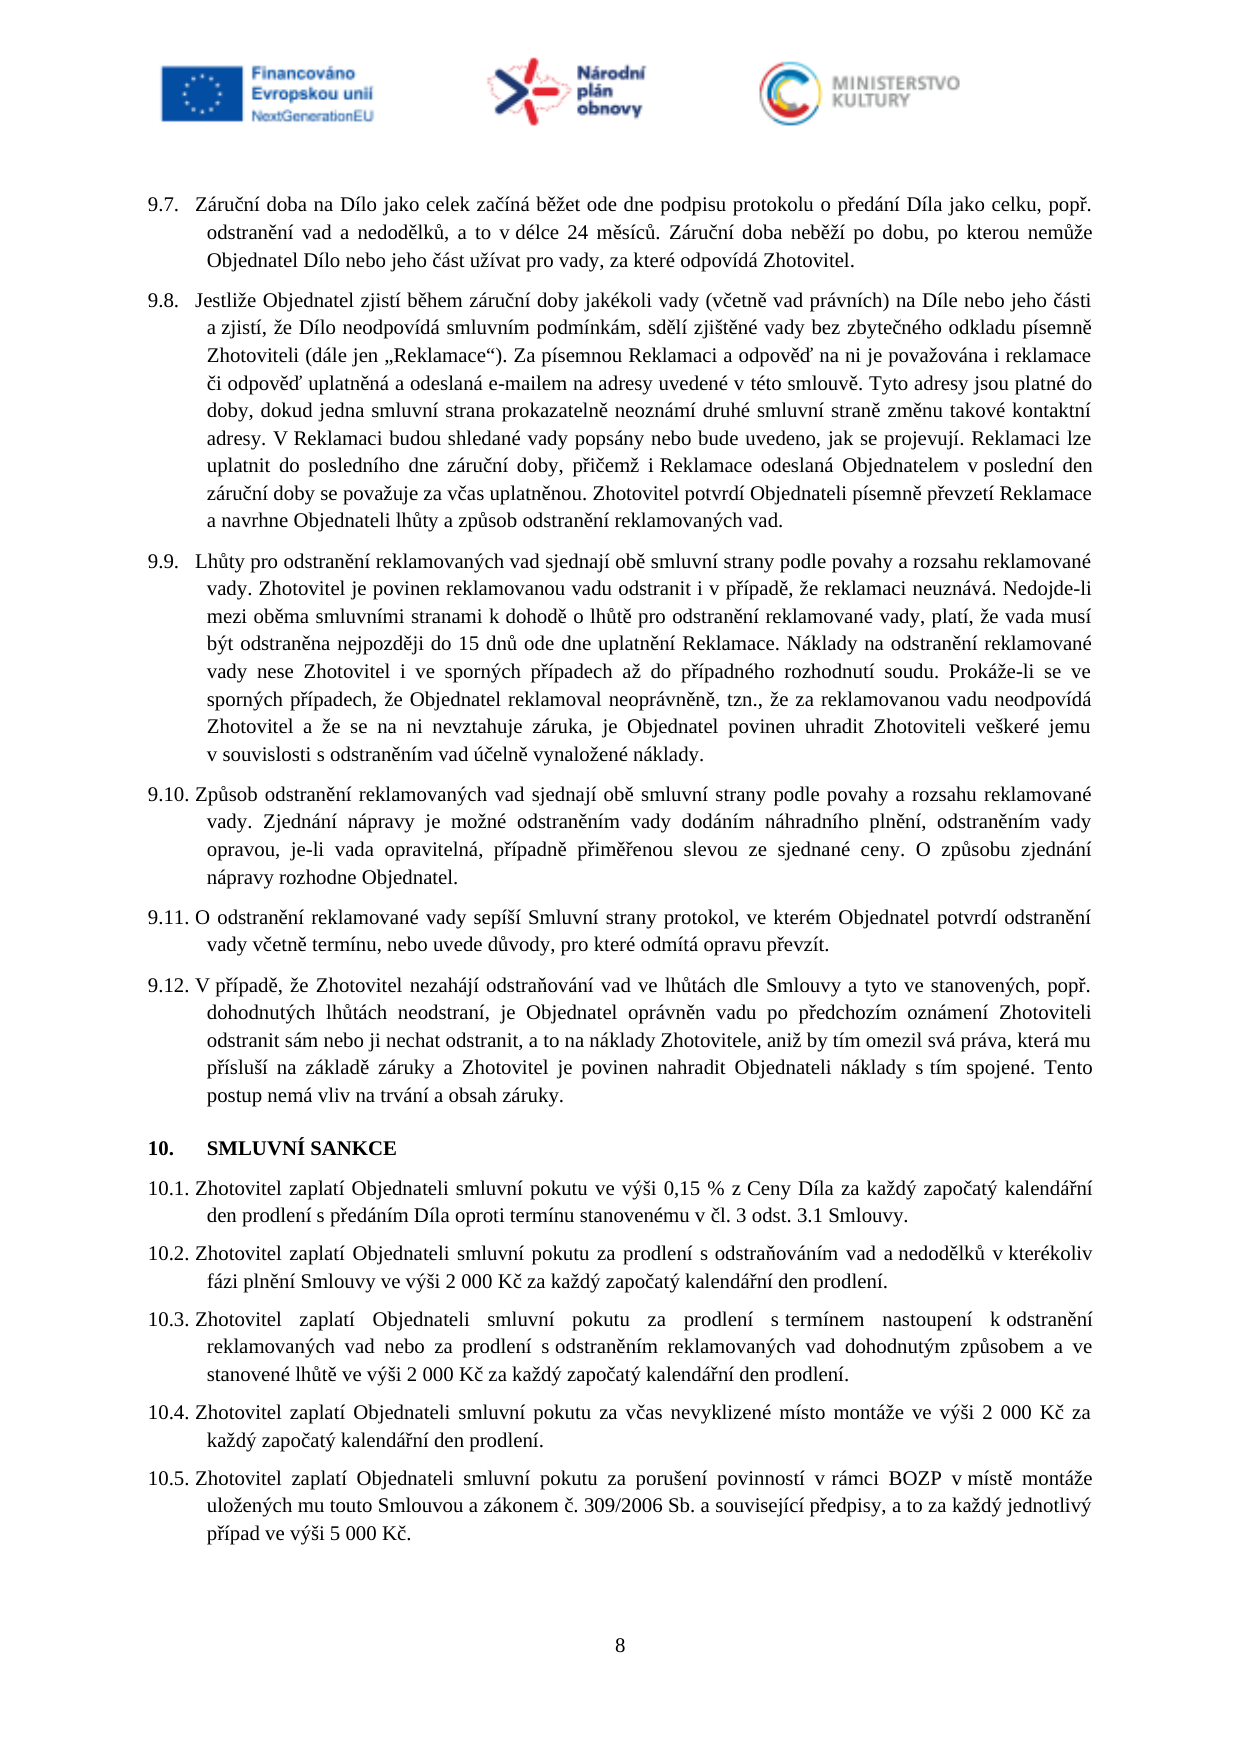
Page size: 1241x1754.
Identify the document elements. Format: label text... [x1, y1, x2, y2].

list Zhotovitel zaplatí Objednateli smluvní pokutu za včas nevyklizené místo montáže ve výši 2 000 Kč za každý započatý kalendářní den prodlení. [148, 1400, 1093, 1452]
list Zhotovitel zaplatí Objednateli smluvní pokutu za prodlení s odstraňováním vad a nedodělků v kterékoliv fázi plnění Smlouvy ve výši 2 000 Kč za každý započatý kalendářní den prodlení. [148, 1241, 1093, 1293]
list V případě, že Zhotovitel nezahájí odstraňování vad ve lhůtách dle Smlouvy a tyto ve stanovených, popř. dohodnutých lhůtách neodstraní, je Objednatel oprávněn vadu po předchozím oznámení Zhotoviteli odstranit sám nebo ji nechat odstranit, a to na náklady Zhotovitele, aniž by tím omezil svá práva, která mu přísluší na základě záruky a Zhotovitel je povinen nahradit Objednateli náklady s tím spojené. Tento postup nemá vliv na trvání a obsah záruky. [148, 972, 1093, 1107]
list Lhůty pro odstranění reklamovaných vad sjednají obě smluvní strany podle povahy a rozsahu reklamované vady. Zhotovitel je povinen reklamovanou vadu odstranit i v případě, že reklamaci neuznává. Nedojde-li mezi oběma smluvními stranami k dohodě o lhůtě pro odstranění reklamované vady, platí, že vada musí být odstraněna nejpozději do 15 dnů ode dne uplatnění Reklamace. Náklady na odstranění reklamované vady nese Zhotovitel i ve sporných případech až do případného rozhodnutí soudu. Prokáže-li se ve sporných případech, že Objednatel reklamoval neoprávněně, tzn., že za reklamovanou vadu neodpovídá Zhotovitel a že se na ni nevztahuje záruka, je Objednatel povinen uhradit Zhotoviteli veškeré jemu v souvislosti s odstraněním vad účelně vynaložené náklady. [148, 548, 1093, 766]
list Zhotovitel zaplatí Objednateli smluvní pokutu za prodlení s termínem nastoupení k odstranění reklamovaných vad nebo za prodlení s odstraněním reklamovaných vad dohodnutým způsobem a ve stanovené lhůtě ve výši 2 000 Kč za každý započatý kalendářní den prodlení. [148, 1307, 1093, 1386]
list Způsob odstranění reklamovaných vad sjednají obě smluvní strany podle povahy a rozsahu reklamované vady. Zjednání nápravy je možné odstraněním vady dodáním náhradního plnění, odstraněním vady opravou, je-li vada opravitelná, případně přiměřenou slevou ze sjednané ceny. O způsobu zjednání nápravy rozhodne Objednatel. [148, 782, 1093, 889]
list Zhotovitel zaplatí Objednateli smluvní pokutu ve výši 0,15 % z Ceny Díla za každý započatý kalendářní den prodlení s předáním Díla oproti termínu stanovenému v čl. 3 odst. 3.1 Smlouvy. [148, 1176, 1093, 1227]
list Jestliže Objednatel zjistí během záruční doby jakékoli vady (včetně vad právních) na Díle nebo jeho části a zjistí, že Dílo neodpovídá smluvním podmínkám, sdělí zjištěné vady bez zbytečného odkladu písemně Zhotoviteli (dále jen „Reklamace“). Za písemnou Reklamaci a odpověď na ni je považována i reklamace či odpověď uplatněná a odeslaná e-mailem na adresy uvedené v této smlouvě. Tyto adresy jsou platné do doby, dokud jedna smluvní strana prokazatelně neoznámí druhé smluvní straně změnu takové kontaktní adresy. V Reklamaci budou shledané vady popsány nebo bude uvedeno, jak se projevují. Reklamaci lze uplatnit do posledního dne záruční doby, přičemž i Reklamace odeslaná Objednatelem v poslední den záruční doby se považuje za včas uplatněnou. Zhotovitel potvrdí Objednateli písemně převzetí Reklamace a navrhne Objednateli lhůty a způsob odstranění reklamovaných vad. [148, 288, 1093, 532]
list Záruční doba na Dílo jako celek začíná běžet ode dne podpisu protokolu o předání Díla jako celku, popř. odstranění vad a nedodělků, a to v délce 24 měsíců. Záruční doba neběží po dobu, po kterou nemůže Objednatel Dílo nebo jeho část užívat pro vady, za které odpovídá Zhotovitel. [148, 192, 1093, 272]
picture [147, 29, 1007, 169]
list O odstranění reklamované vady sepíší Smluvní strany protokol, ve kterém Objednatel potvrdí odstranění vady včetně termínu, nebo uvede důvody, pro které odmítá opravu převzít. [148, 905, 1093, 956]
list Zhotovitel zaplatí Objednateli smluvní pokutu za porušení povinností v rámci BOZP v místě montáže uložených mu touto Smlouvou a zákonem č. 309/2006 Sb. a související předpisy, a to za každý jednotlivý případ ve výši 5 000 Kč. [148, 1466, 1093, 1545]
list SMLUVNÍ SANKCE [148, 1136, 1093, 1159]
